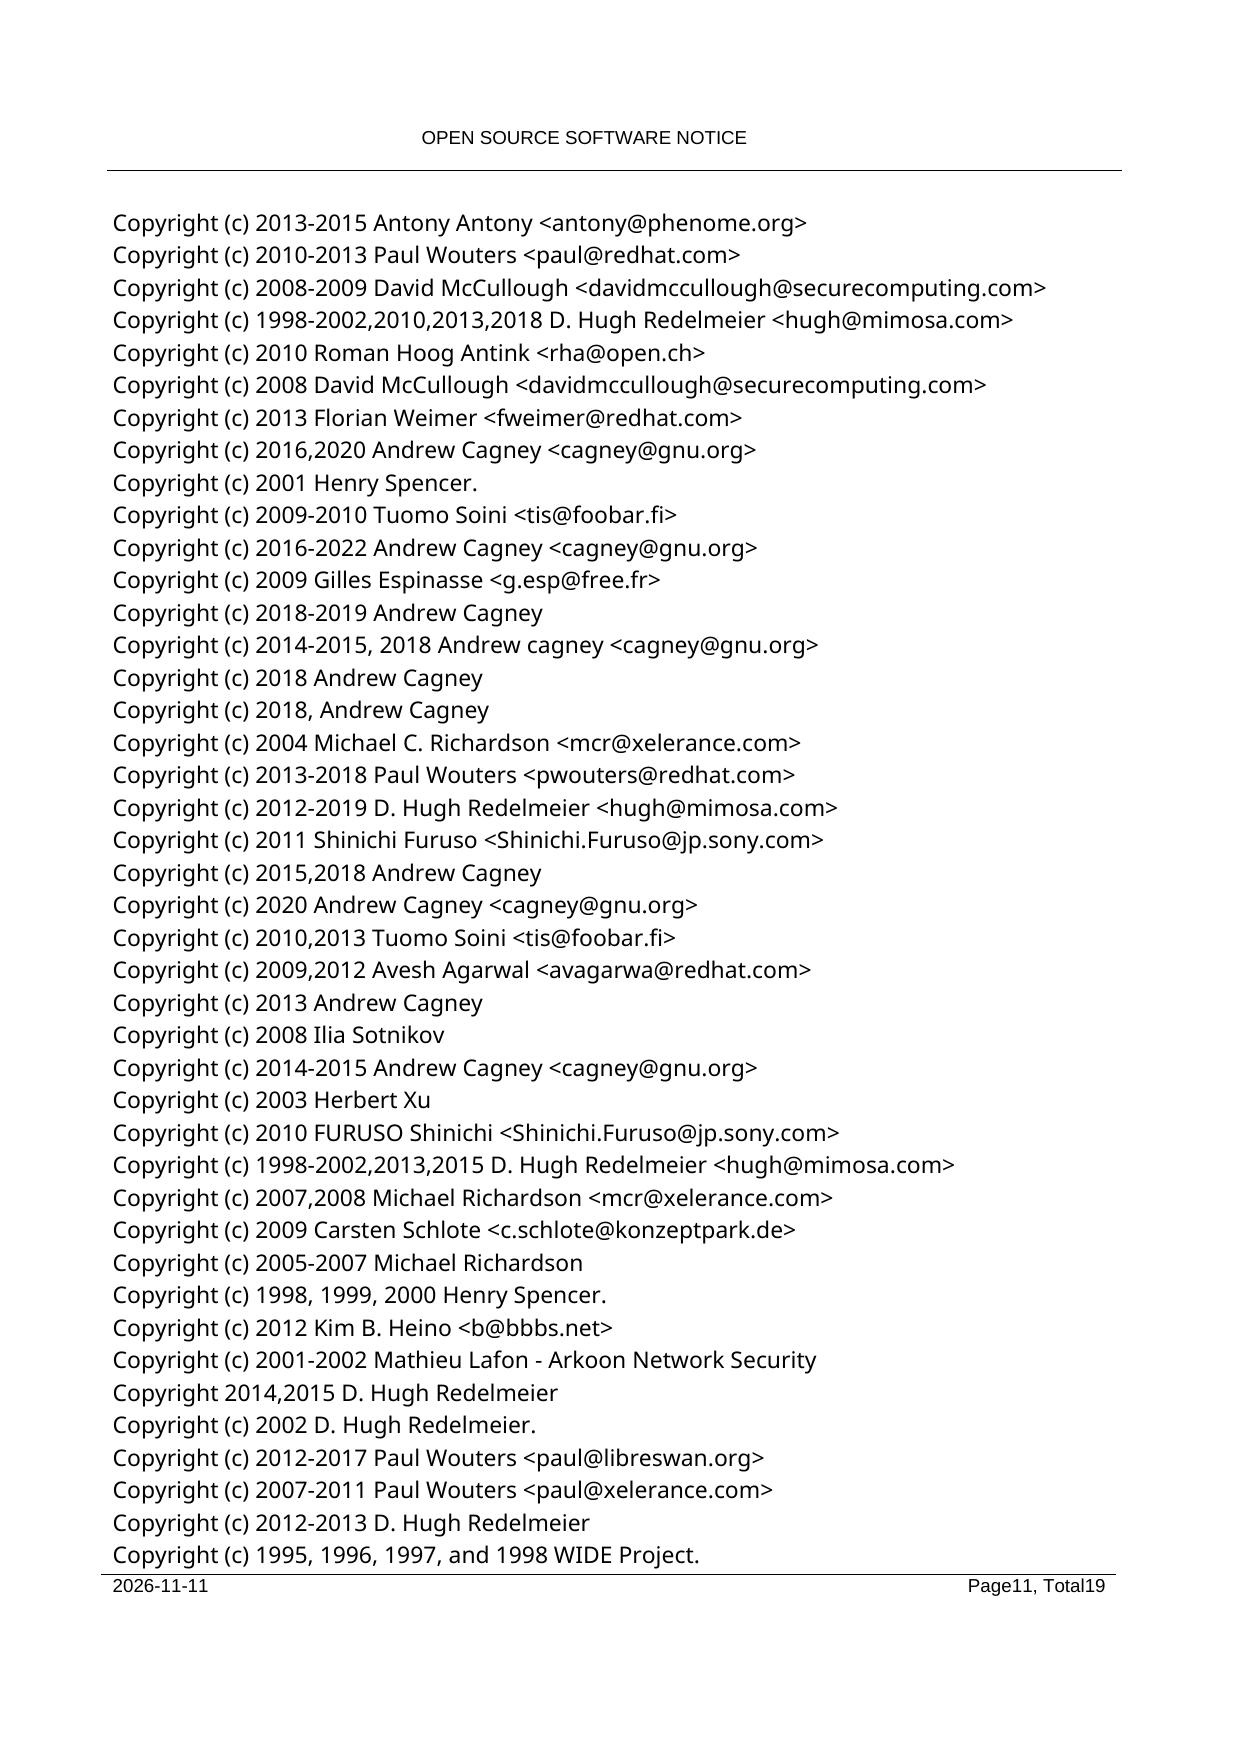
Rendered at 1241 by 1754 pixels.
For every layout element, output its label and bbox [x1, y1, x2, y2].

text [112, 206, 1128, 1571]
